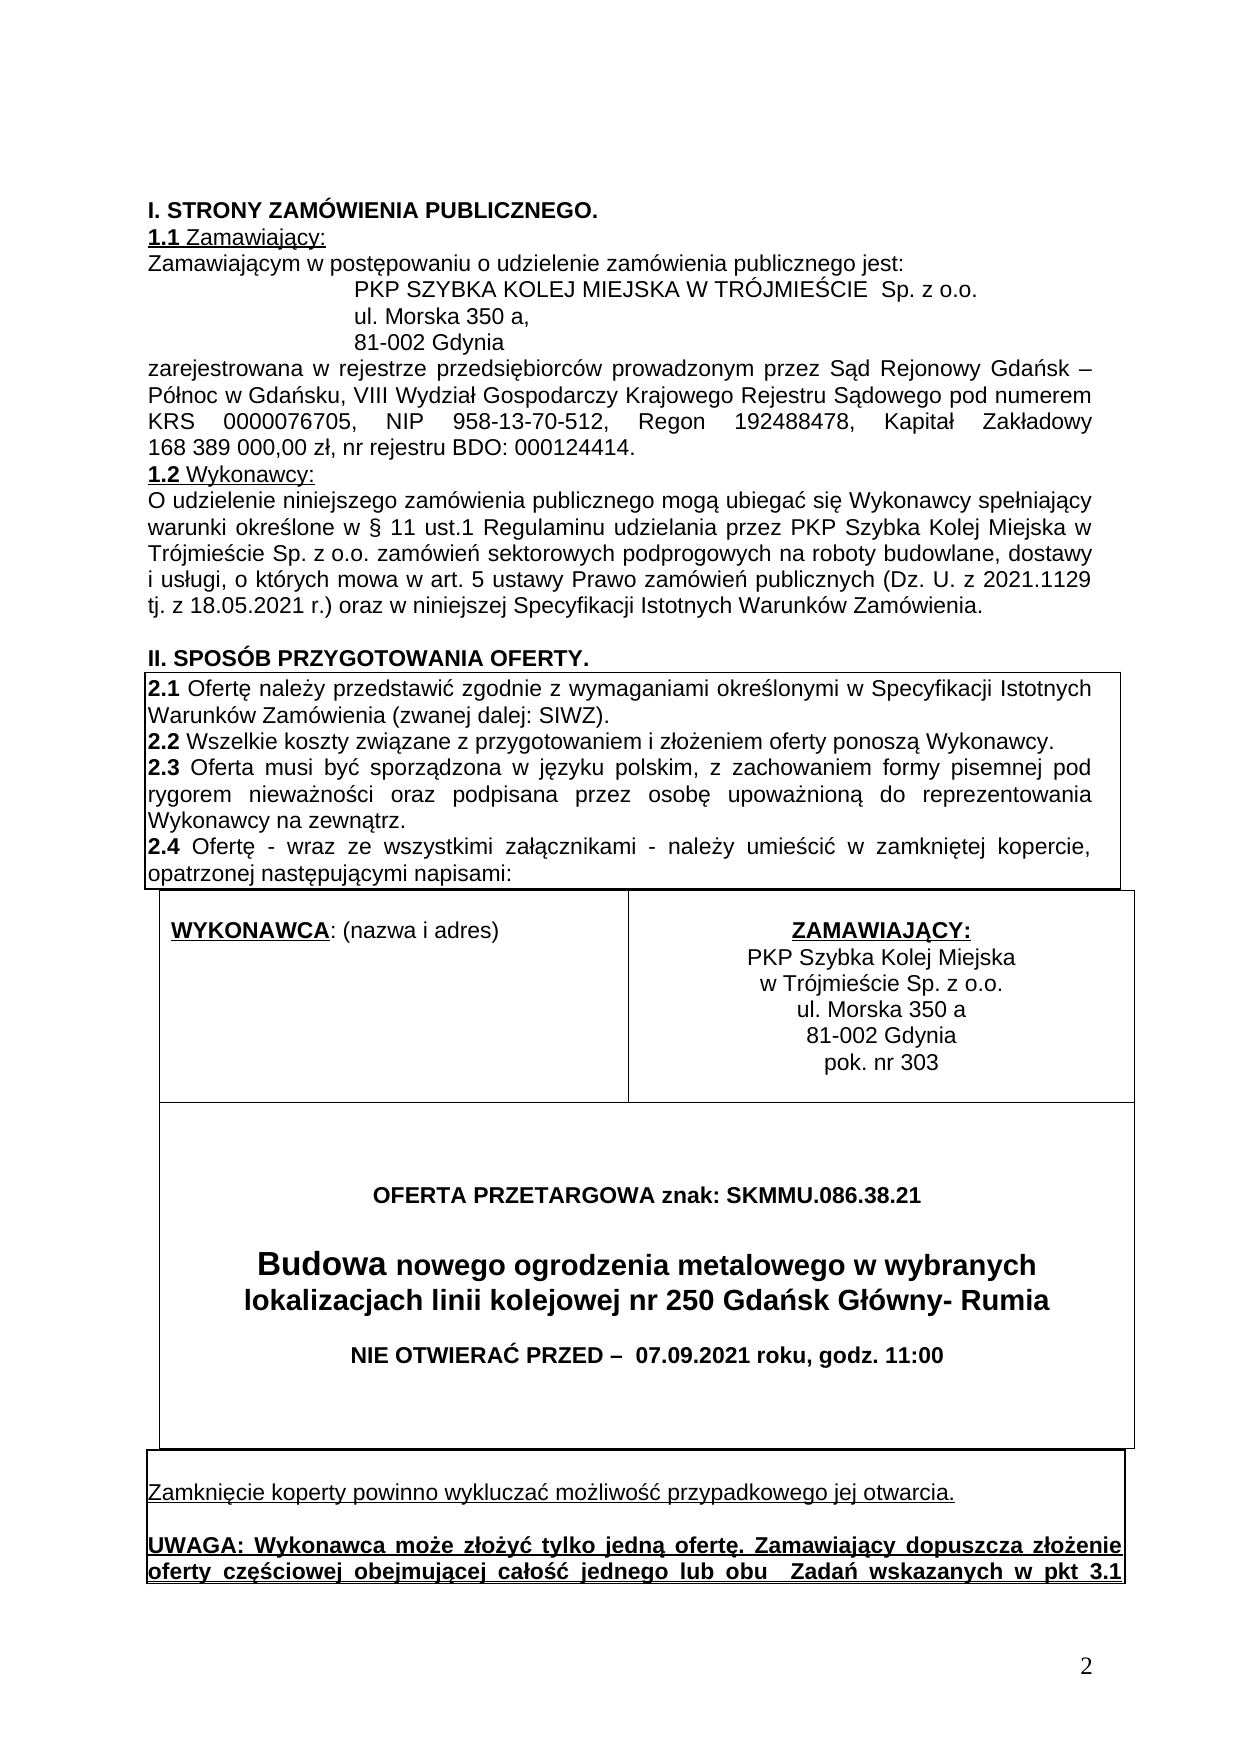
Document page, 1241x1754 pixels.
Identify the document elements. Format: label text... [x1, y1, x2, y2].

text PKP SZYBKA KOLEJ MIEJSKA W TRÓJMIEŚCIE Sp. z o.o. [354, 276, 1092, 303]
text zarejestrowana w rejestrze przedsiębiorców prowadzonym przez Sąd Rejonowy Gdańsk – Północ w Gdańsku, VIII Wydział Gospodarczy Krajowego Rejestru Sądowego pod numerem KRS 0000076705, NIP 958-13-70-512, Regon 192488478, Kapitał Zakładowy 168 389 000,00 zł, nr rejestru BDO: 000124414. [148, 355, 1092, 461]
text Zamknięcie koperty powinno wykluczać możliwość przypadkowego jej otwarcia. [148, 1475, 1124, 1505]
text O udzielenie niniejszego zamówienia publicznego mogą ubiegać się Wykonawcy spełniający warunki określone w § 11 ust.1 Regulaminu udzielania przez PKP Szybka Kolej Miejska w Trójmieście Sp. z o.o. zamówień sektorowych podprogowych na roboty budowlane, dostawy i usługi, o których mowa w art. 5 ustawy Prawo zamówień publicznych (Dz. U. z 2021.1129 tj. z 18.05.2021 r.) oraz w niniejszej Specyfikacji Istotnych Warunków Zamówienia. [148, 487, 1092, 619]
text 2.2 Wszelkie koszty związane z przygotowaniem i złożeniem oferty ponoszą Wykonawcy. [148, 728, 1092, 754]
text 1.2 Wykonawcy: [148, 461, 1092, 487]
text ul. Morska , [354, 303, 1092, 329]
table_header ZAMAWIAJĄCY: PKP Szybka Kolej Miejska w Trójmieście Sp. z o.o. ul. Morska 81-002 Gdynia pok. nr 303 [629, 891, 1134, 1102]
text 1.1 Zamawiający: [148, 223, 1092, 250]
table_cell OFERTA PRZETARGOWA znak: SKMMU.086.38.21 Budowa nowego ogrodzenia metalowego w wybranych lokalizacjach linii kolejowej nr 250 Gdańsk Główny- Rumia NIE OTWIERAĆ PRZED – 07.09.2021 roku, godz. 11:00 [160, 1103, 1134, 1448]
text 2.4 Ofertę - wraz ze wszystkimi załącznikami - należy umieścić w zamkniętej kopercie, opatrzonej następującymi napisami: [146, 830, 1120, 888]
text II. SPOSÓB PRZYGOTOWANIA OFERTY. [148, 645, 1092, 672]
text I. STRONY ZAMÓWIENIA PUBLICZNEGO. [148, 197, 1092, 223]
table_header WYKONAWCA: (nazwa i adres) [160, 891, 628, 1102]
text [148, 1528, 1124, 1583]
text 2.3 Oferta musi być sporządzona w języku polskim, z zachowaniem formy pisemnej pod rygorem nieważności oraz podpisana przez osobę upoważnioną do reprezentowania Wykonawcy na zewnątrz. [148, 754, 1092, 830]
text Zamawiającym w postępowaniu o udzielenie zamówienia publicznego jest: [148, 250, 1092, 276]
text 2.1 Ofertę należy przedstawić zgodnie z wymaganiami określonymi w Specyfikacji Istotnych Warunków Zamówienia (zwanej dalej: SIWZ). [146, 673, 1120, 728]
text 81-002 Gdynia [354, 329, 1092, 355]
